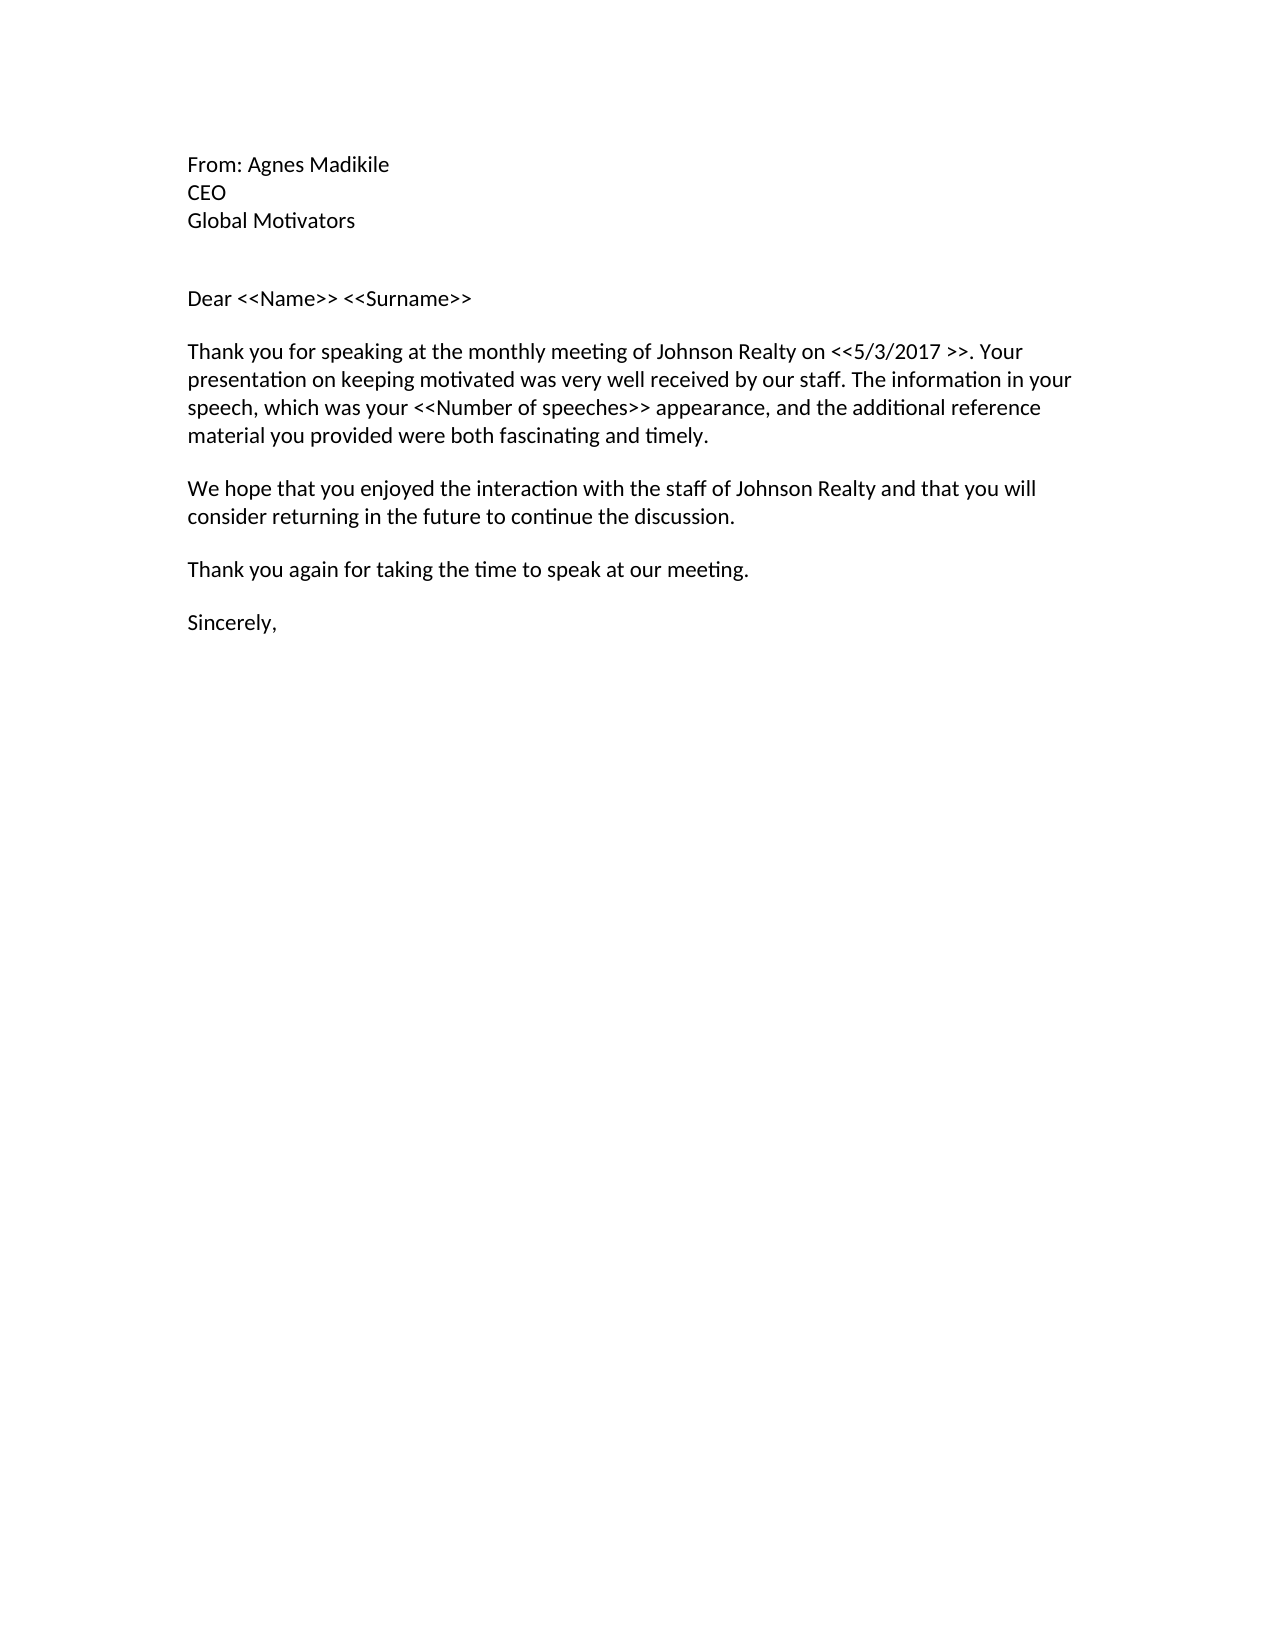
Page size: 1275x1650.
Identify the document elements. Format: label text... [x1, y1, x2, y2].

text Thank you again for taking the time to speak at our meeting. [187, 555, 1087, 583]
text CEO [187, 178, 1087, 206]
text Dear <<Name>> <<Surname>> [187, 284, 1087, 312]
text Sincerely, [187, 608, 1087, 636]
text Global Motivators [187, 206, 1087, 234]
text We hope that you enjoyed the interaction with the staff of Johnson Realty and that you will consider returning in the future to continue the discussion. [187, 474, 1087, 530]
text From: Agnes Madikile [187, 150, 1087, 178]
text Thank you for speaking at the monthly meeting of Johnson Realty on <<5/3/2017 >>. Your presentation on keeping motivated was very well received by our staff. The information in your speech, which was your <<Number of speeches>> appearance, and the additional reference material you provided were both fascinating and timely. [187, 337, 1087, 449]
